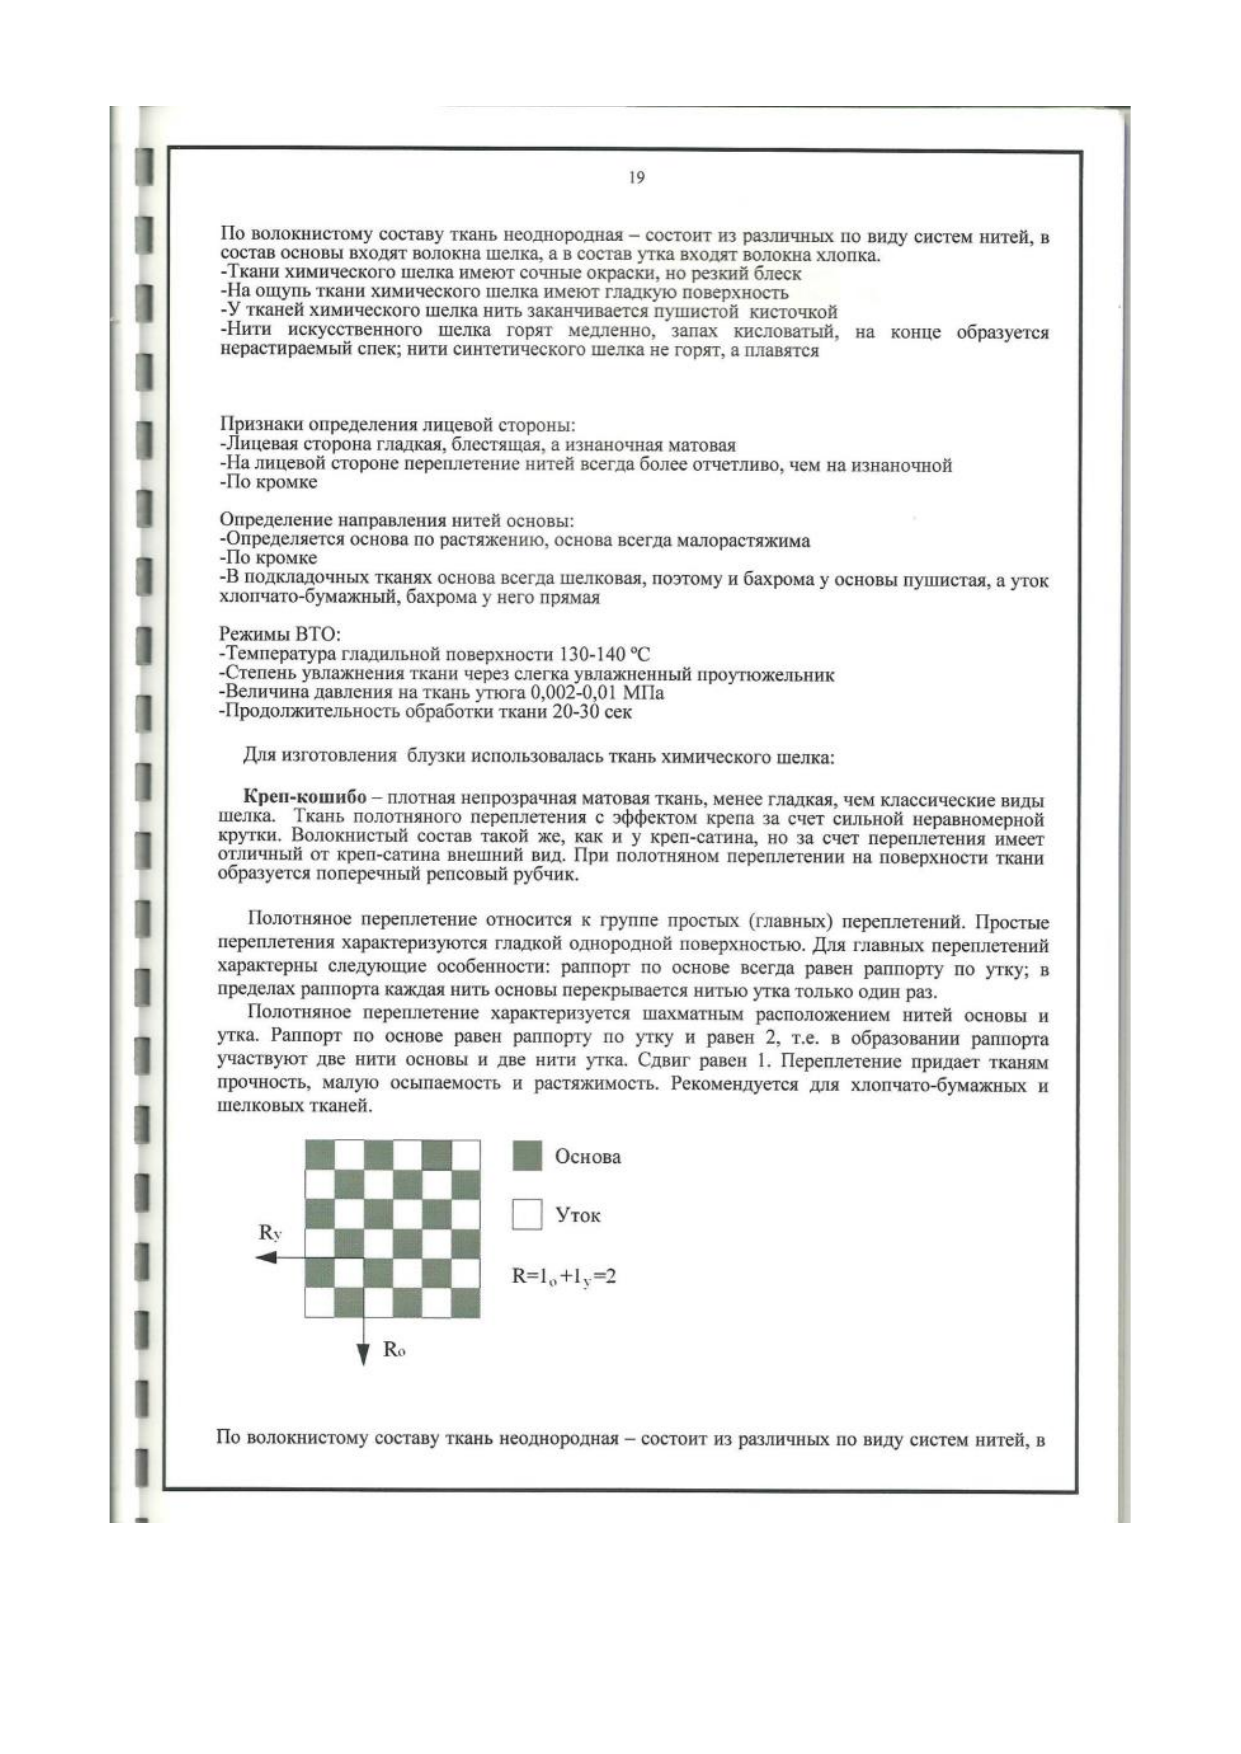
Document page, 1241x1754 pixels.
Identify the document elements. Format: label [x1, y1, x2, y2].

picture [109, 106, 1131, 1523]
